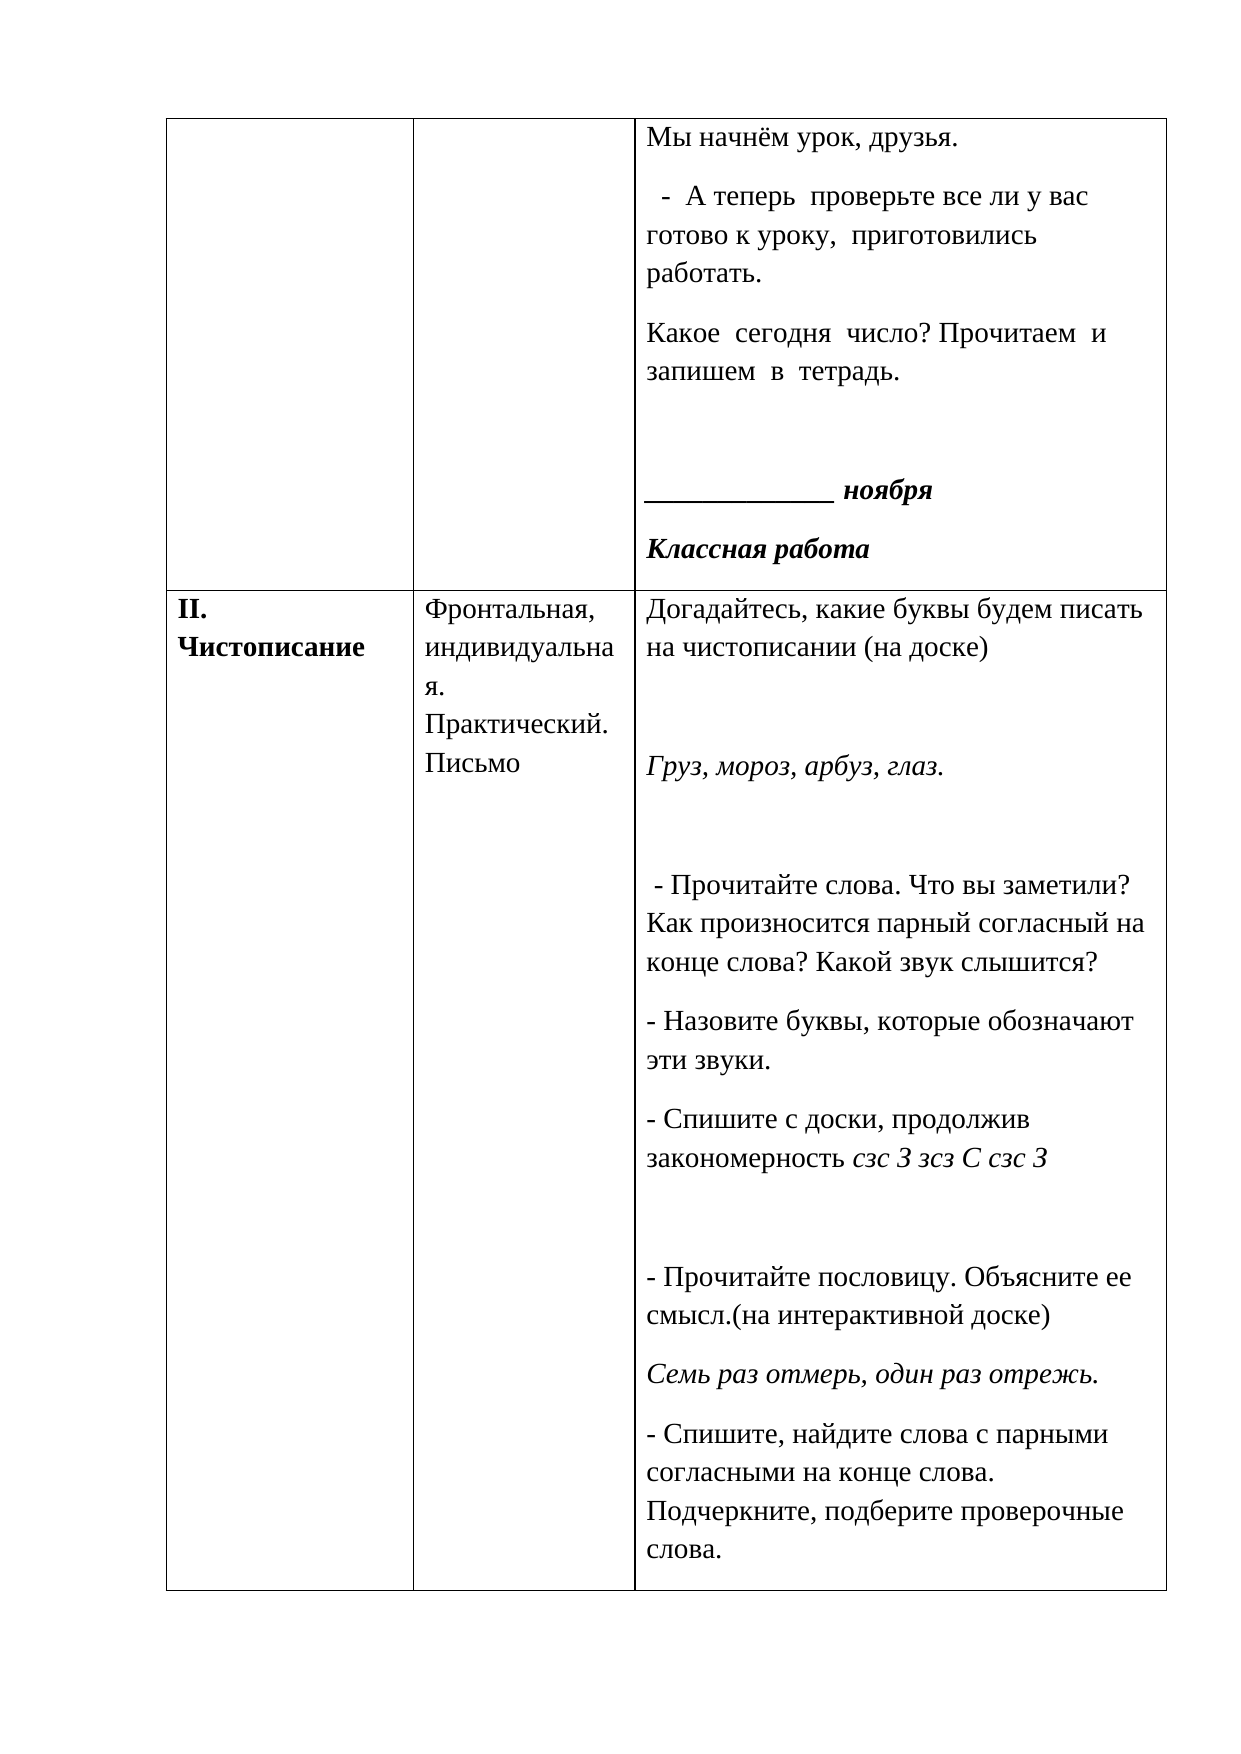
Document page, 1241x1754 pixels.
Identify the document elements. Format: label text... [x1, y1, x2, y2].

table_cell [414, 591, 634, 1590]
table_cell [414, 119, 634, 590]
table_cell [636, 119, 1166, 590]
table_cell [167, 119, 413, 590]
table_cell II. Чистописание [167, 591, 413, 1590]
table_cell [636, 591, 1166, 1590]
